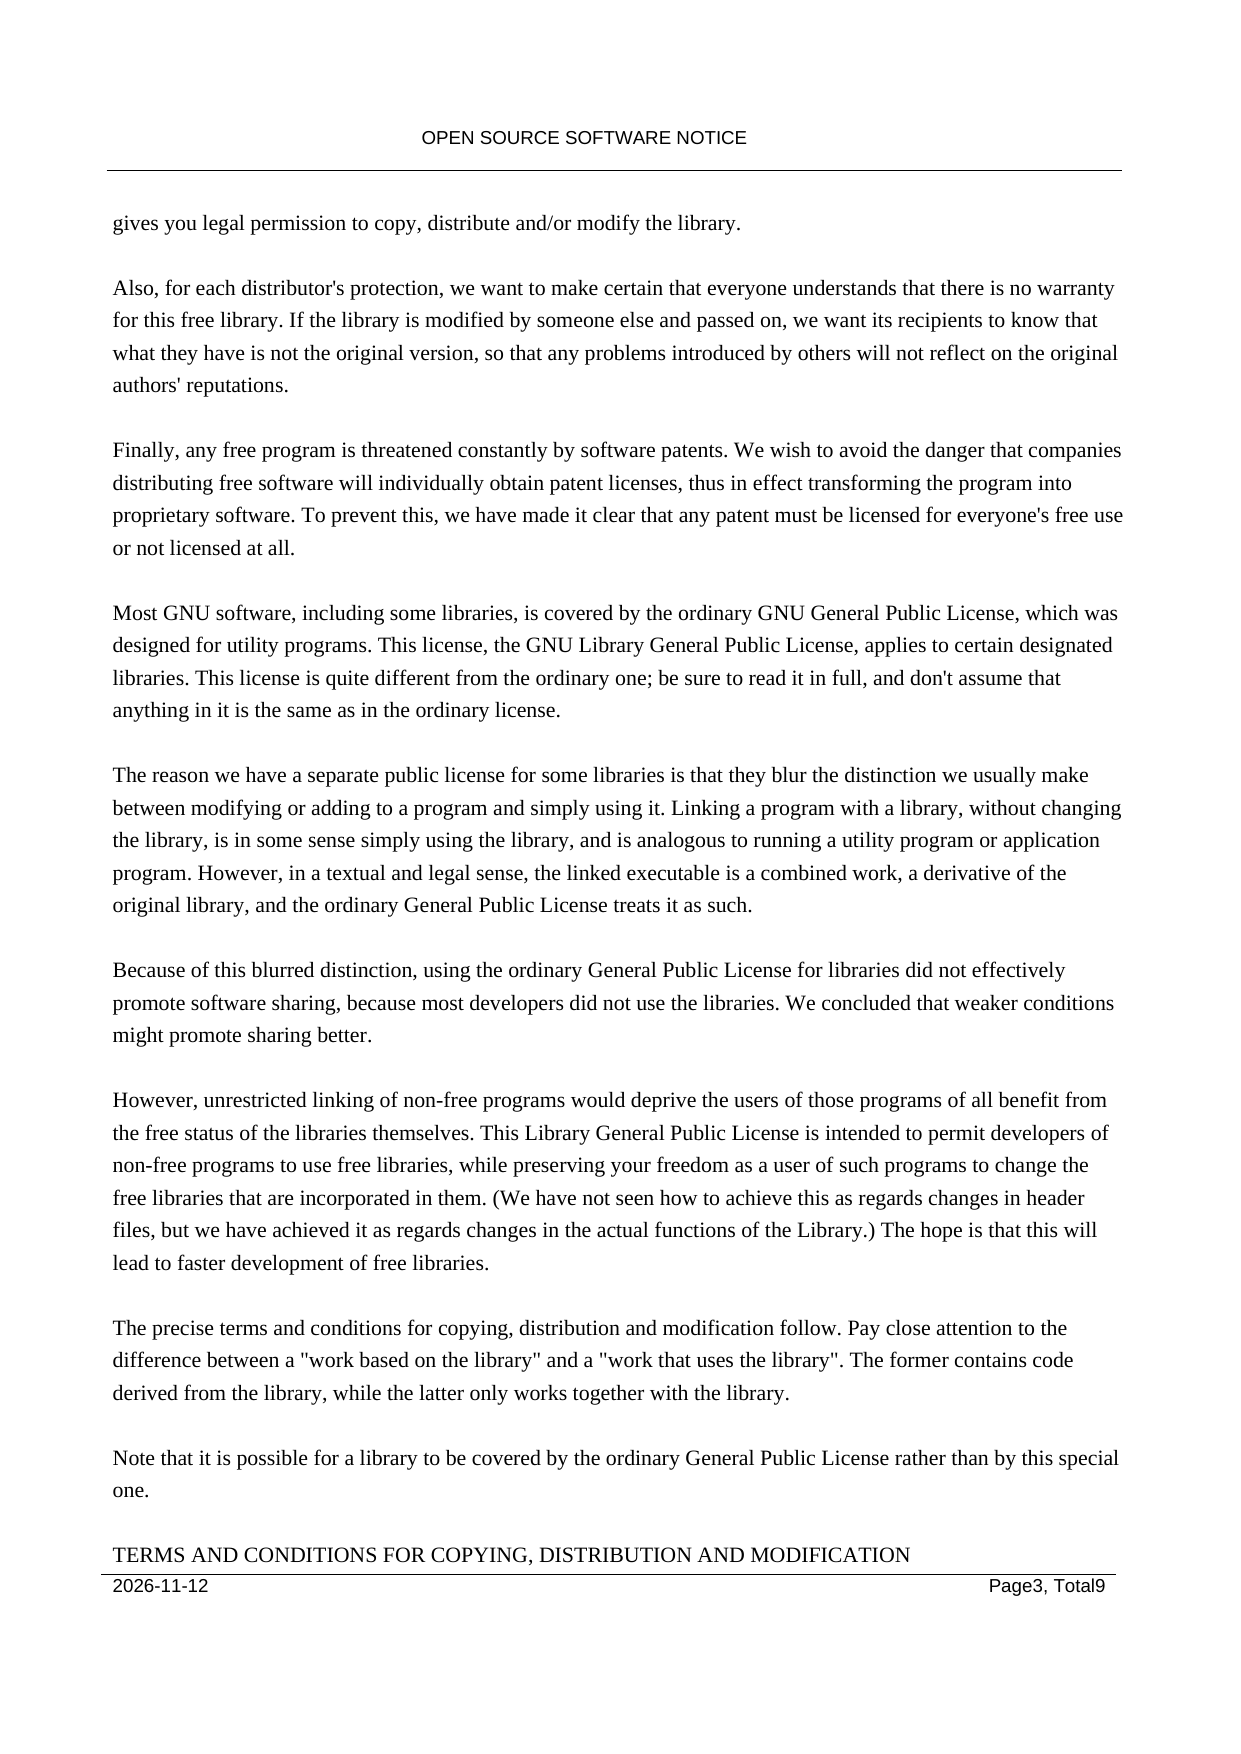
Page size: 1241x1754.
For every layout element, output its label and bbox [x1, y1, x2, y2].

text [112, 206, 1128, 1571]
